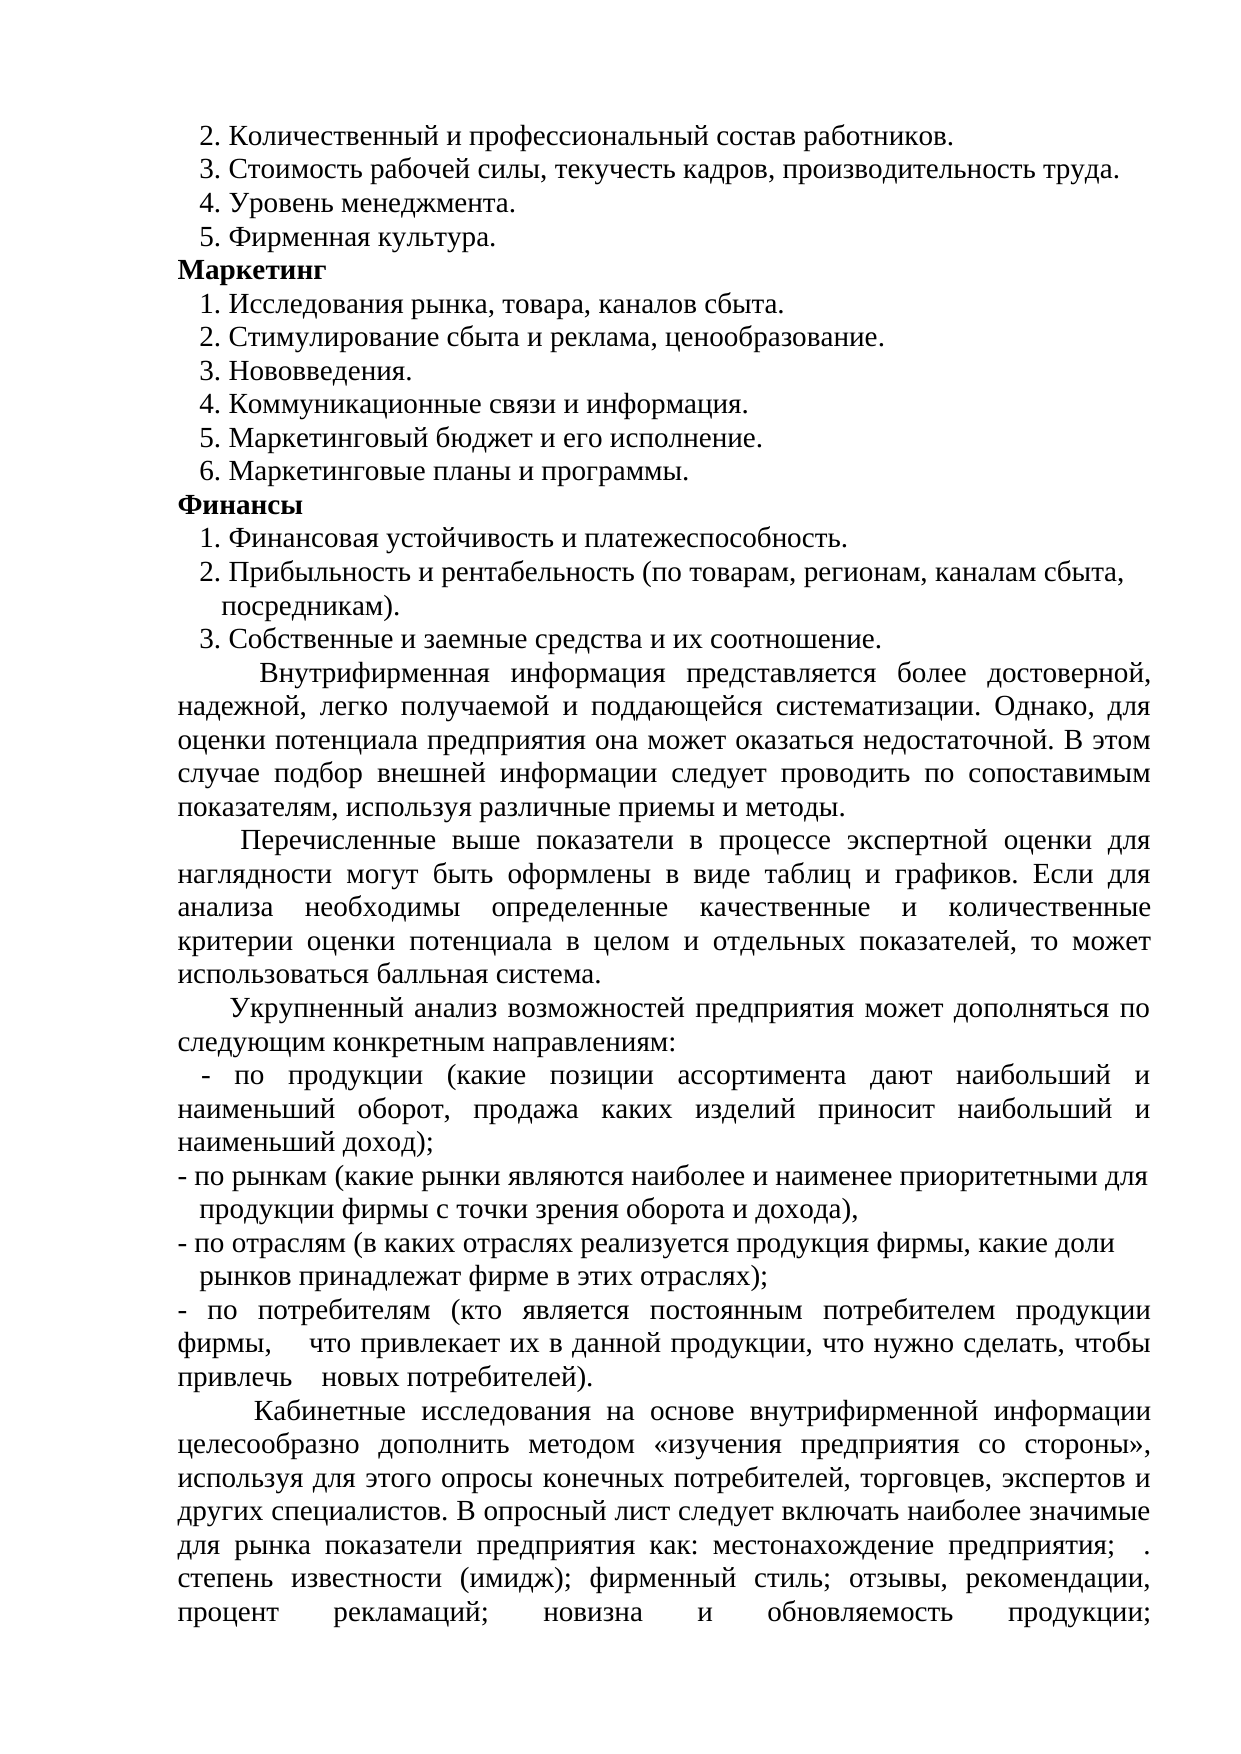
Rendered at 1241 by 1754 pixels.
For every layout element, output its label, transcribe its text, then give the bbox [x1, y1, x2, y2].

text 3. Собственные и заемные средства и их соотношение. [177, 621, 1152, 655]
text Внутрифирменная информация представляется более достоверной, надежной, легко получаемой и поддающейся систематизации. Однако, для оценки потенциала предприятия она может оказаться недостаточной. В этом случае подбор внешней информации следует проводить по сопоставимым показателям, используя различные приемы и методы. [177, 655, 1152, 822]
text 1. Исследования рынка, товара, каналов сбыта. [177, 286, 1152, 319]
text 3. Нововведения. [177, 353, 1152, 386]
text Маркетинг [177, 252, 1152, 286]
text 3. Стоимость рабочей силы, текучесть кадров, производительность труда. [177, 152, 1152, 185]
text 4. Уровень менеджмента. [177, 185, 1152, 219]
text - по потребителям (кто является постоянным потребителем продукции фирмы, что привлекает их в данной продукции, что нужно сделать, чтобы привлечь новых потребителей). [177, 1292, 1152, 1393]
text посредникам). [177, 588, 1152, 621]
text 1. Финансовая устойчивость и платежеспособность. [177, 521, 1152, 554]
text 4. Коммуникационные связи и информация. [177, 386, 1152, 420]
text 2. Прибыльность и рентабельность (по товарам, регионам, каналам сбыта, [177, 554, 1152, 588]
text - по продукции (какие позиции ассортимента дают наибольший и наименьший оборот, продажа каких изделий приносит наибольший и наименьший доход); [177, 1057, 1152, 1158]
text продукции фирмы с точки зрения оборота и дохода), [177, 1191, 1152, 1225]
text - по отраслям (в каких отраслях реализуется продукция фирмы, какие доли [177, 1225, 1152, 1258]
text 5. Фирменная культура. [177, 219, 1152, 252]
text рынков принадлежат фирме в этих отраслях); [177, 1258, 1152, 1292]
text 6. Маркетинговые планы и программы. [177, 453, 1152, 487]
text 5. Маркетинговый бюджет и его исполнение. [177, 420, 1152, 453]
text Перечисленные выше показатели в процессе экспертной оценки для наглядности могут быть оформлены в виде таблиц и графиков. Если для анализа необходимы определенные качественные и количественные критерии оценки потенциала в целом и отдельных показателей, то может использоваться балльная система. [177, 822, 1152, 990]
text - по рынкам (какие рынки являются наиболее и наименее приоритетными для [177, 1158, 1152, 1191]
text 2. Количественный и профессиональный состав работников. [177, 118, 1152, 152]
text 2. Стимулирование сбыта и реклама, ценообразование. [177, 319, 1152, 353]
text Финансы [177, 487, 1152, 521]
text Укрупненный анализ возможностей предприятия может дополняться по следующим конкретным направлениям: [177, 990, 1152, 1057]
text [177, 1393, 1152, 1627]
